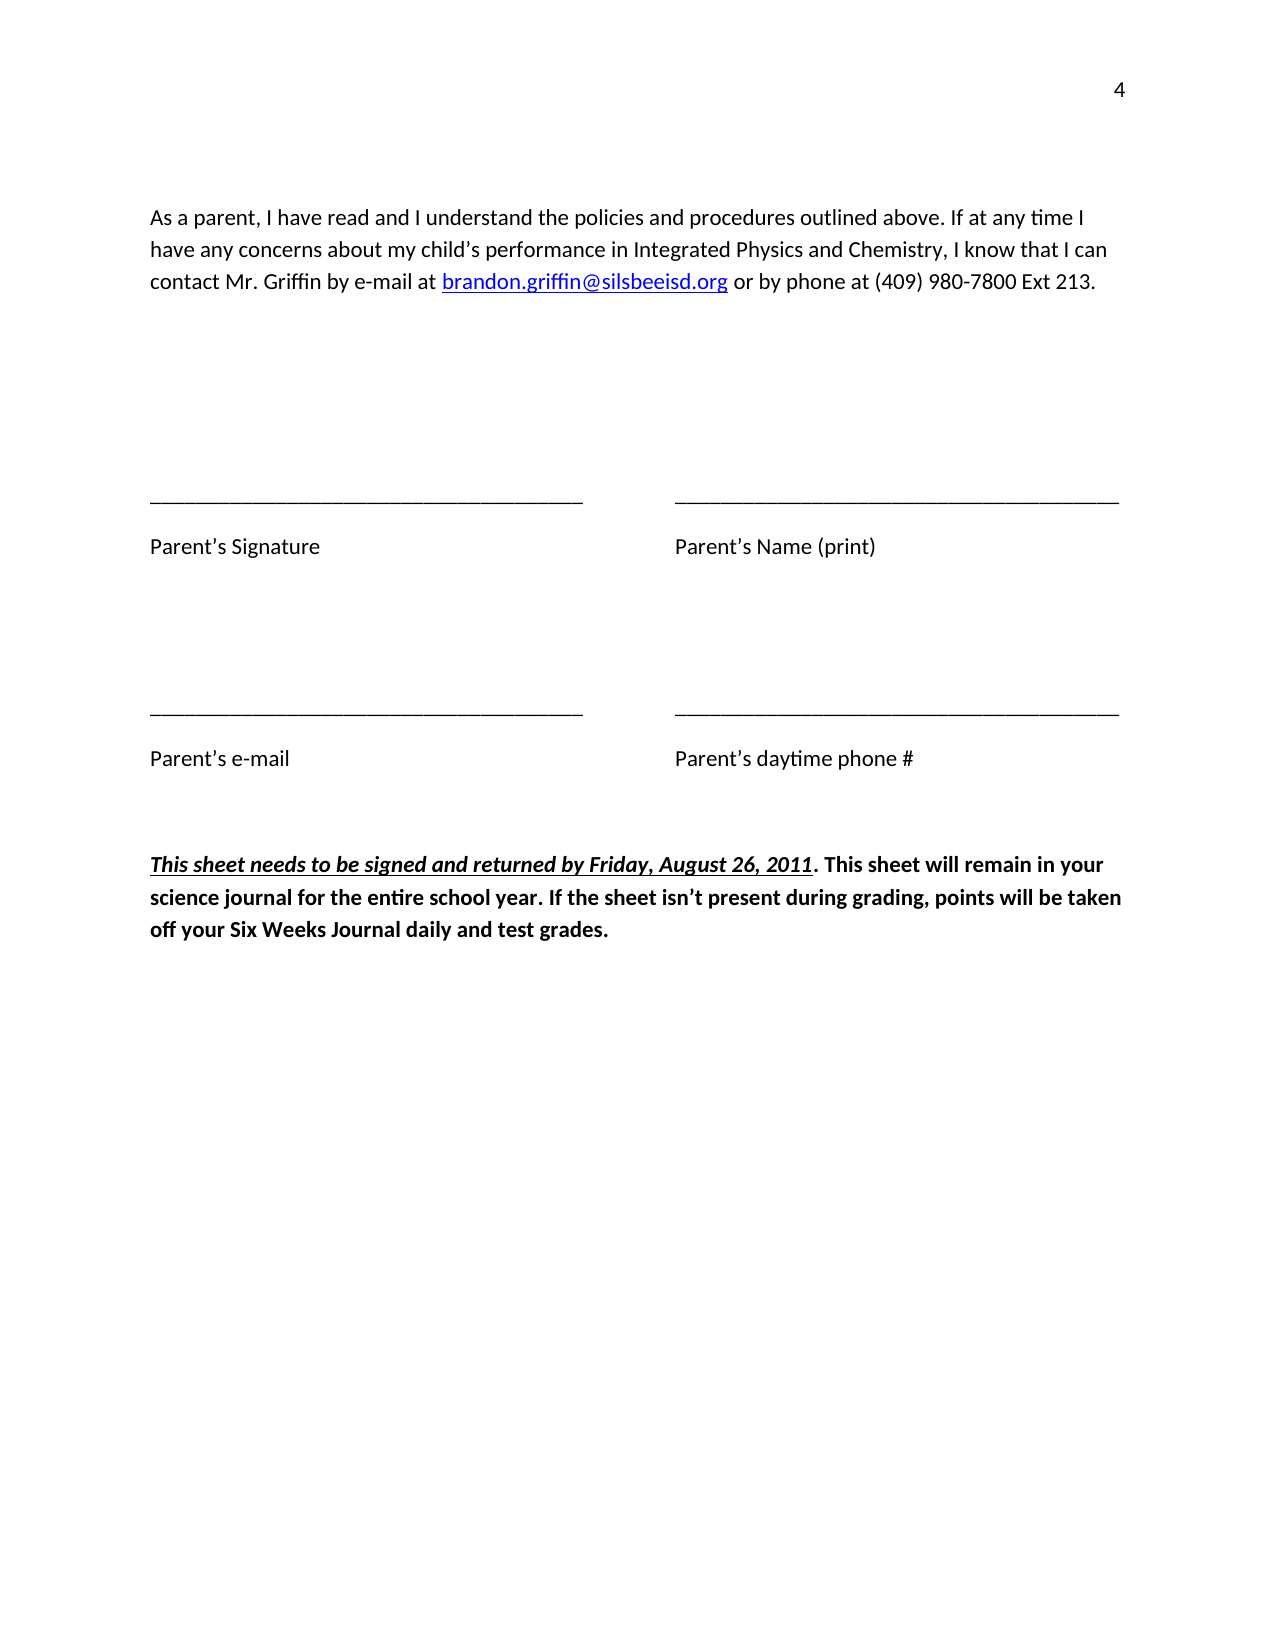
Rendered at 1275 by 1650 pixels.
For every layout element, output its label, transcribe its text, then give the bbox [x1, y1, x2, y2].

text As a parent, I have read and I understand the policies and procedures outlined above. If at any time I have any concerns about my child’s performance in Integrated Physics and Chemistry, I know that I can contact Mr. Griffin by e-mail at brandon.griffin@silsbeeisd.org or by phone at (409) 980-7800 Ext 213. [150, 203, 1125, 295]
text Parent’s Signature Parent’s Name (print) [150, 532, 1125, 561]
text ______________________________________ _______________________________________ [150, 692, 1125, 719]
text ______________________________________ _______________________________________ [150, 479, 1125, 507]
text This sheet needs to be signed and returned by Friday, August 26, 2011. This sheet will remain in your science journal for the entire school year. If the sheet isn’t present during grading, points will be taken off your Six Weeks Journal daily and test grades. [150, 851, 1125, 943]
text Parent’s e-mail Parent’s daytime phone # [150, 744, 1125, 773]
